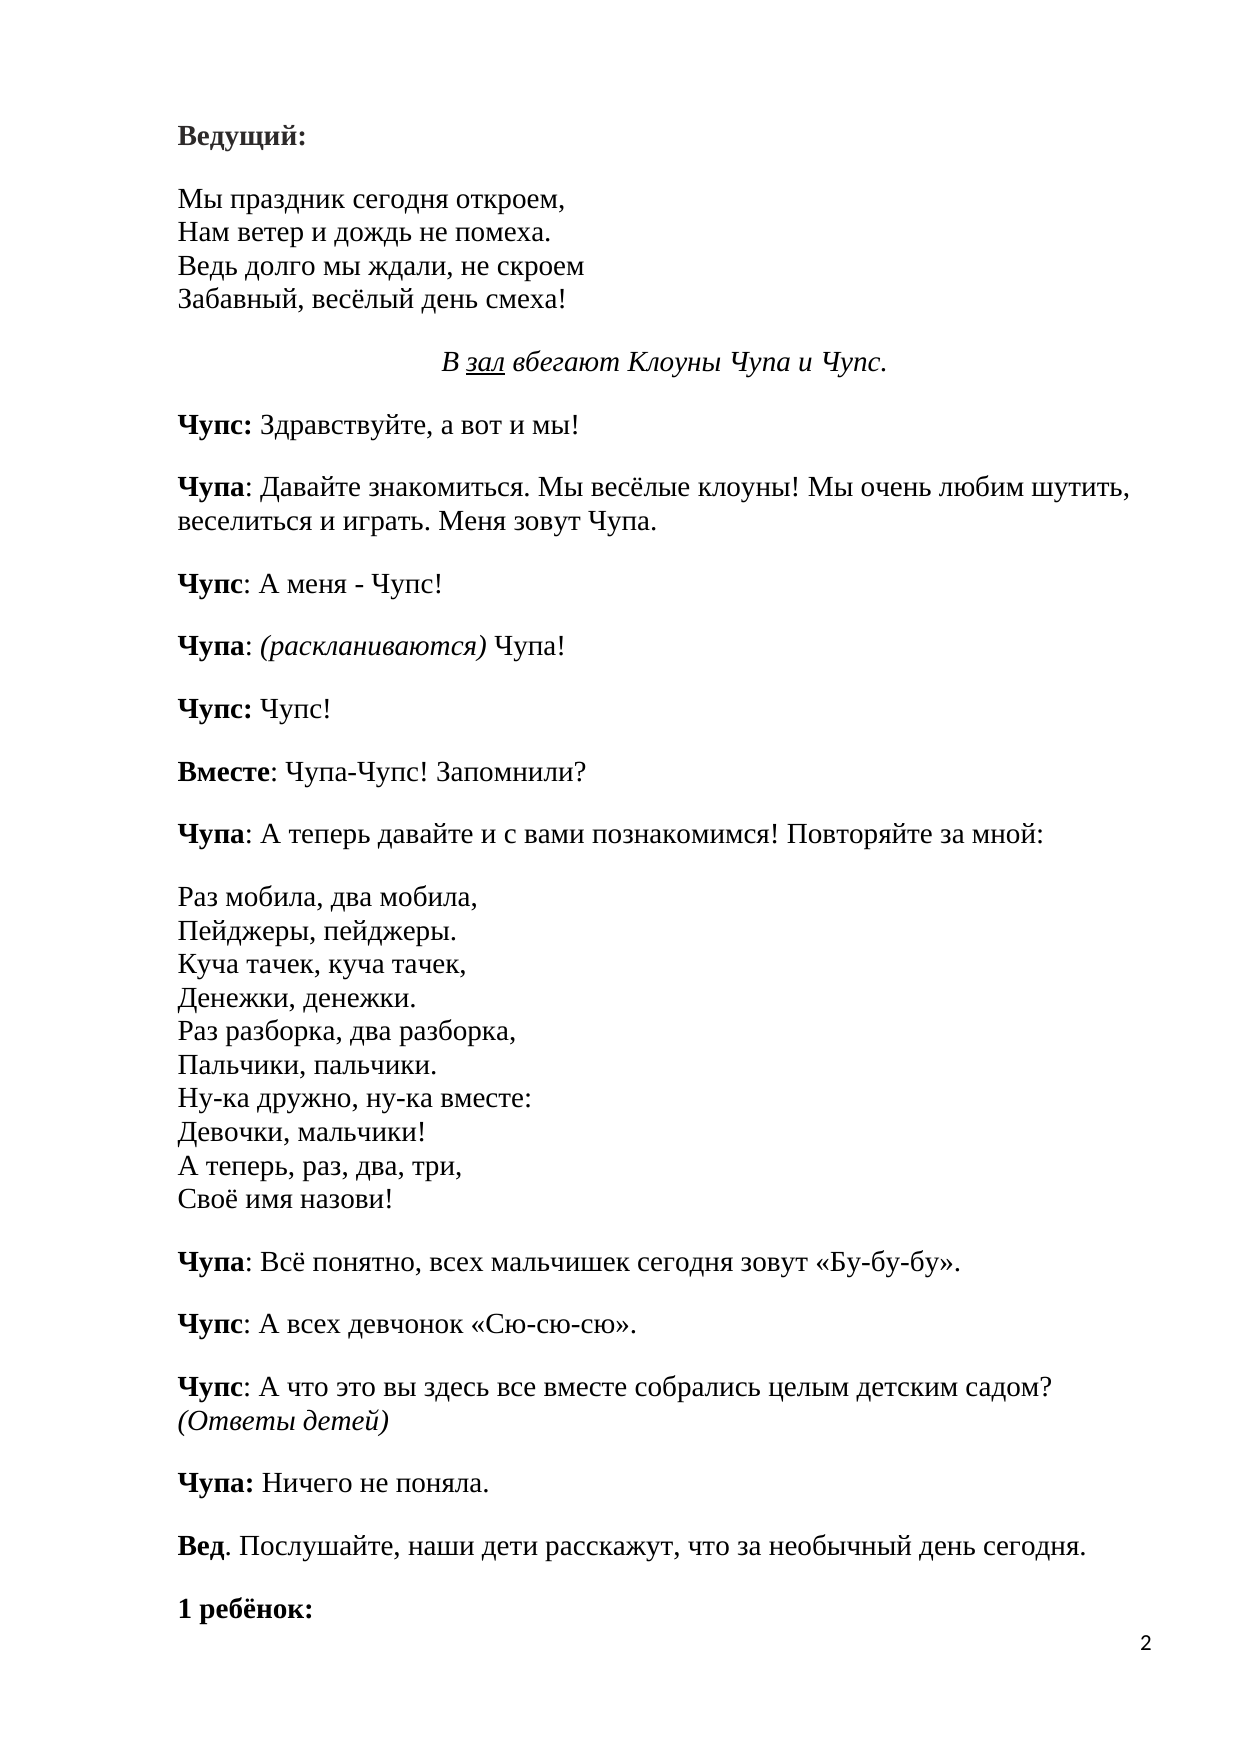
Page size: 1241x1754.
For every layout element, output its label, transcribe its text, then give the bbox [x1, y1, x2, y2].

text Вед. Послушайте, наши дети расскажут, что за необычный день сегодня. [177, 1528, 1152, 1562]
text Чупа: А теперь давайте и с вами познакомимся! Повторяйте за мной: [177, 817, 1152, 850]
text Чупс: А что это вы здесь все вместе собрались целым детским садом? (Ответы детей) [177, 1369, 1152, 1436]
text Чупа: (раскланиваются) Чупа! [177, 628, 1152, 662]
text В зал вбегают Клоуны Чупа и Чупс. [177, 344, 1152, 378]
text Чупс: Здравствуйте, а вот и мы! [177, 407, 1152, 440]
text Чупа: Давайте знакомиться. Мы весёлые клоуны! Мы очень любим шутить, веселиться и играть. Меня зовут Чупа. [177, 469, 1152, 537]
text 1 ребёнок: [177, 1591, 1152, 1624]
text Чупс: А всех девчонок «Сю-сю-сю». [177, 1307, 1152, 1340]
text Мы праздник сегодня откроем, Нам ветер и дождь не помеха. Ведь долго мы ждали, не скроем Забавный, весёлый день смеха! [177, 181, 1152, 315]
text Вместе: Чупа-Чупс! Запомнили? [177, 754, 1152, 787]
text Раз мобила, два мобила, Пейджеры, пейджеры. Куча тачек, куча тачек, Денежки, денежки. Раз разборка, два разборка, Пальчики, пальчики. Ну-ка дружно, ну-ка вместе: Девочки, мальчики! А теперь, раз, два, три, Своё имя назови! [177, 879, 1152, 1215]
text Чупс: А меня - Чупс! [177, 566, 1152, 599]
text Чупс: Чупс! [177, 691, 1152, 725]
text Ведущий: [177, 118, 1152, 152]
text Чупа: Ничего не поняла. [177, 1466, 1152, 1499]
text Чупа: Всё понятно, всех мальчишек сегодня зовут «Бу-бу-бу». [177, 1244, 1152, 1277]
